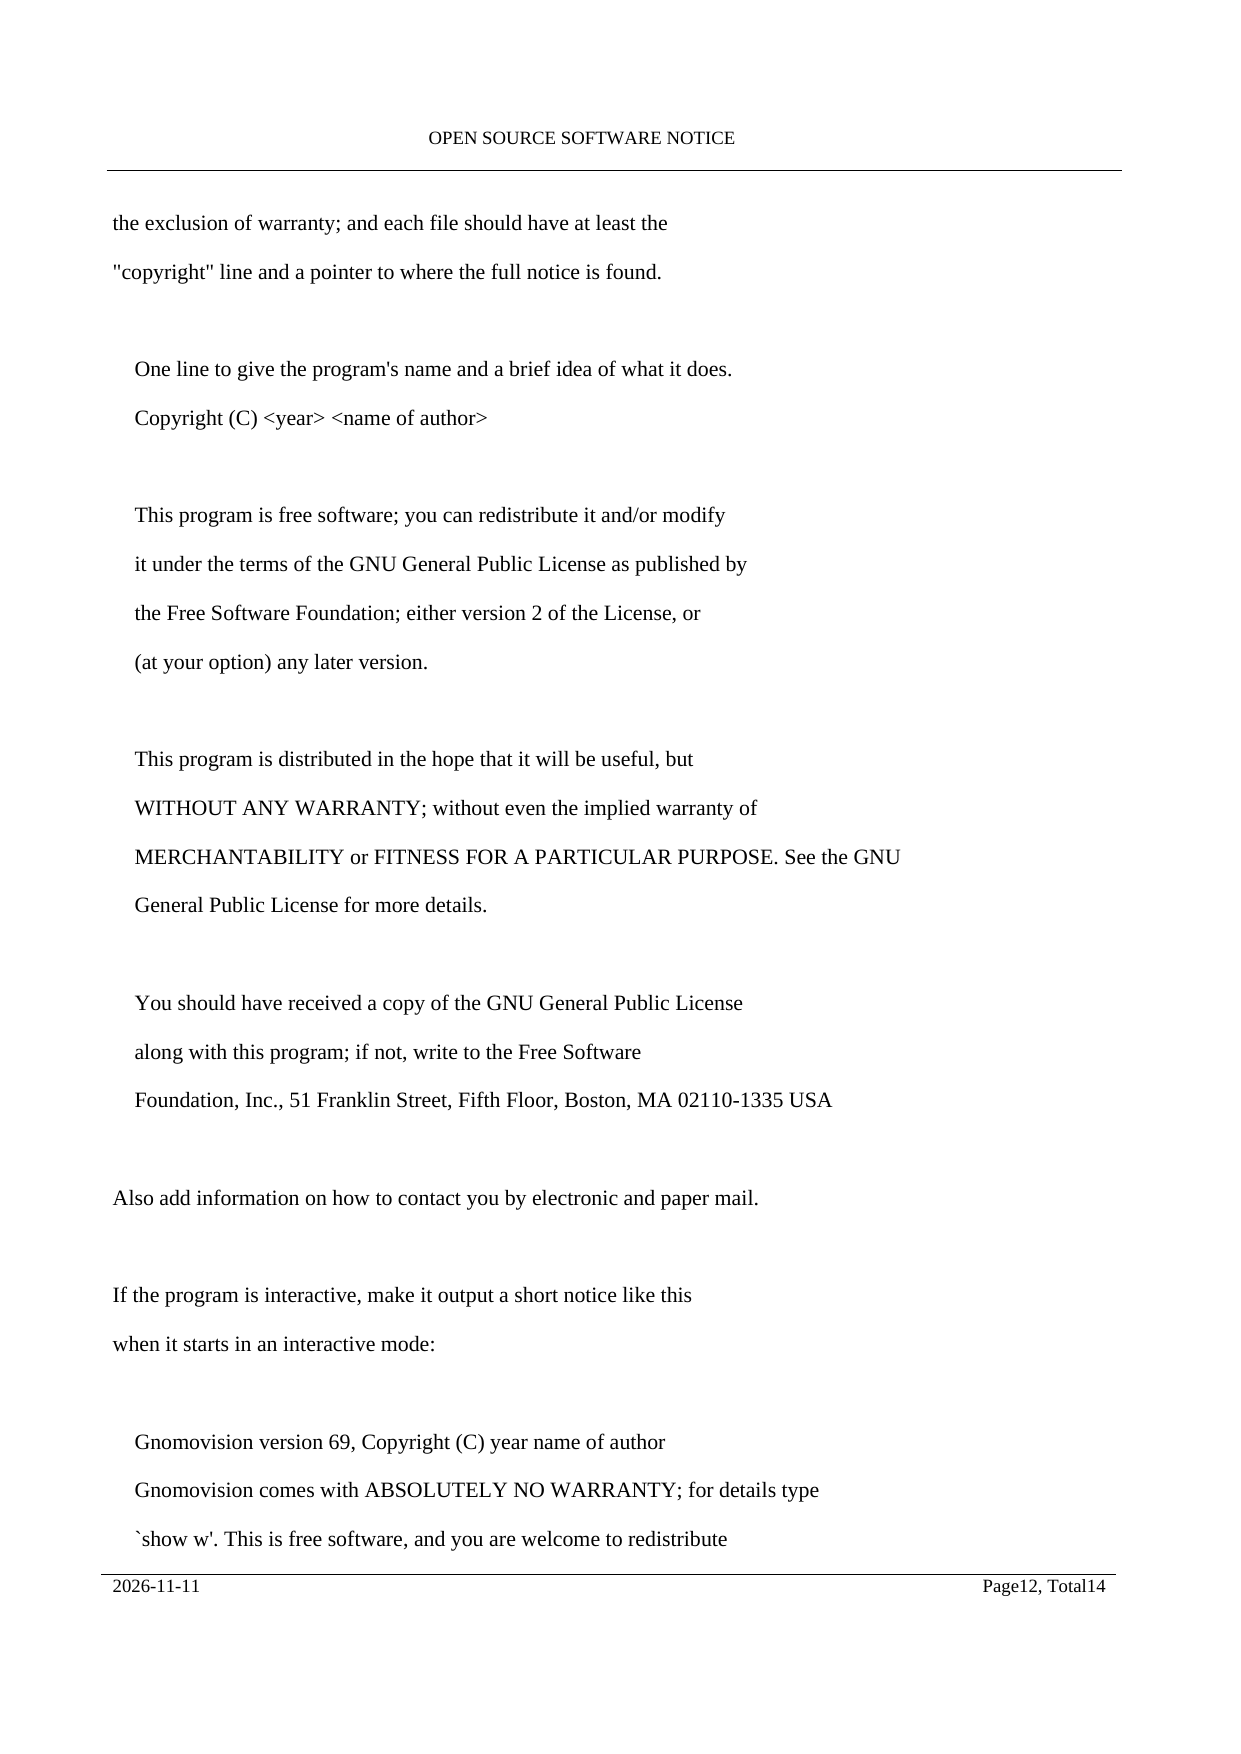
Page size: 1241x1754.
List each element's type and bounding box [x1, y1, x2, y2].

text [112, 206, 1128, 1555]
